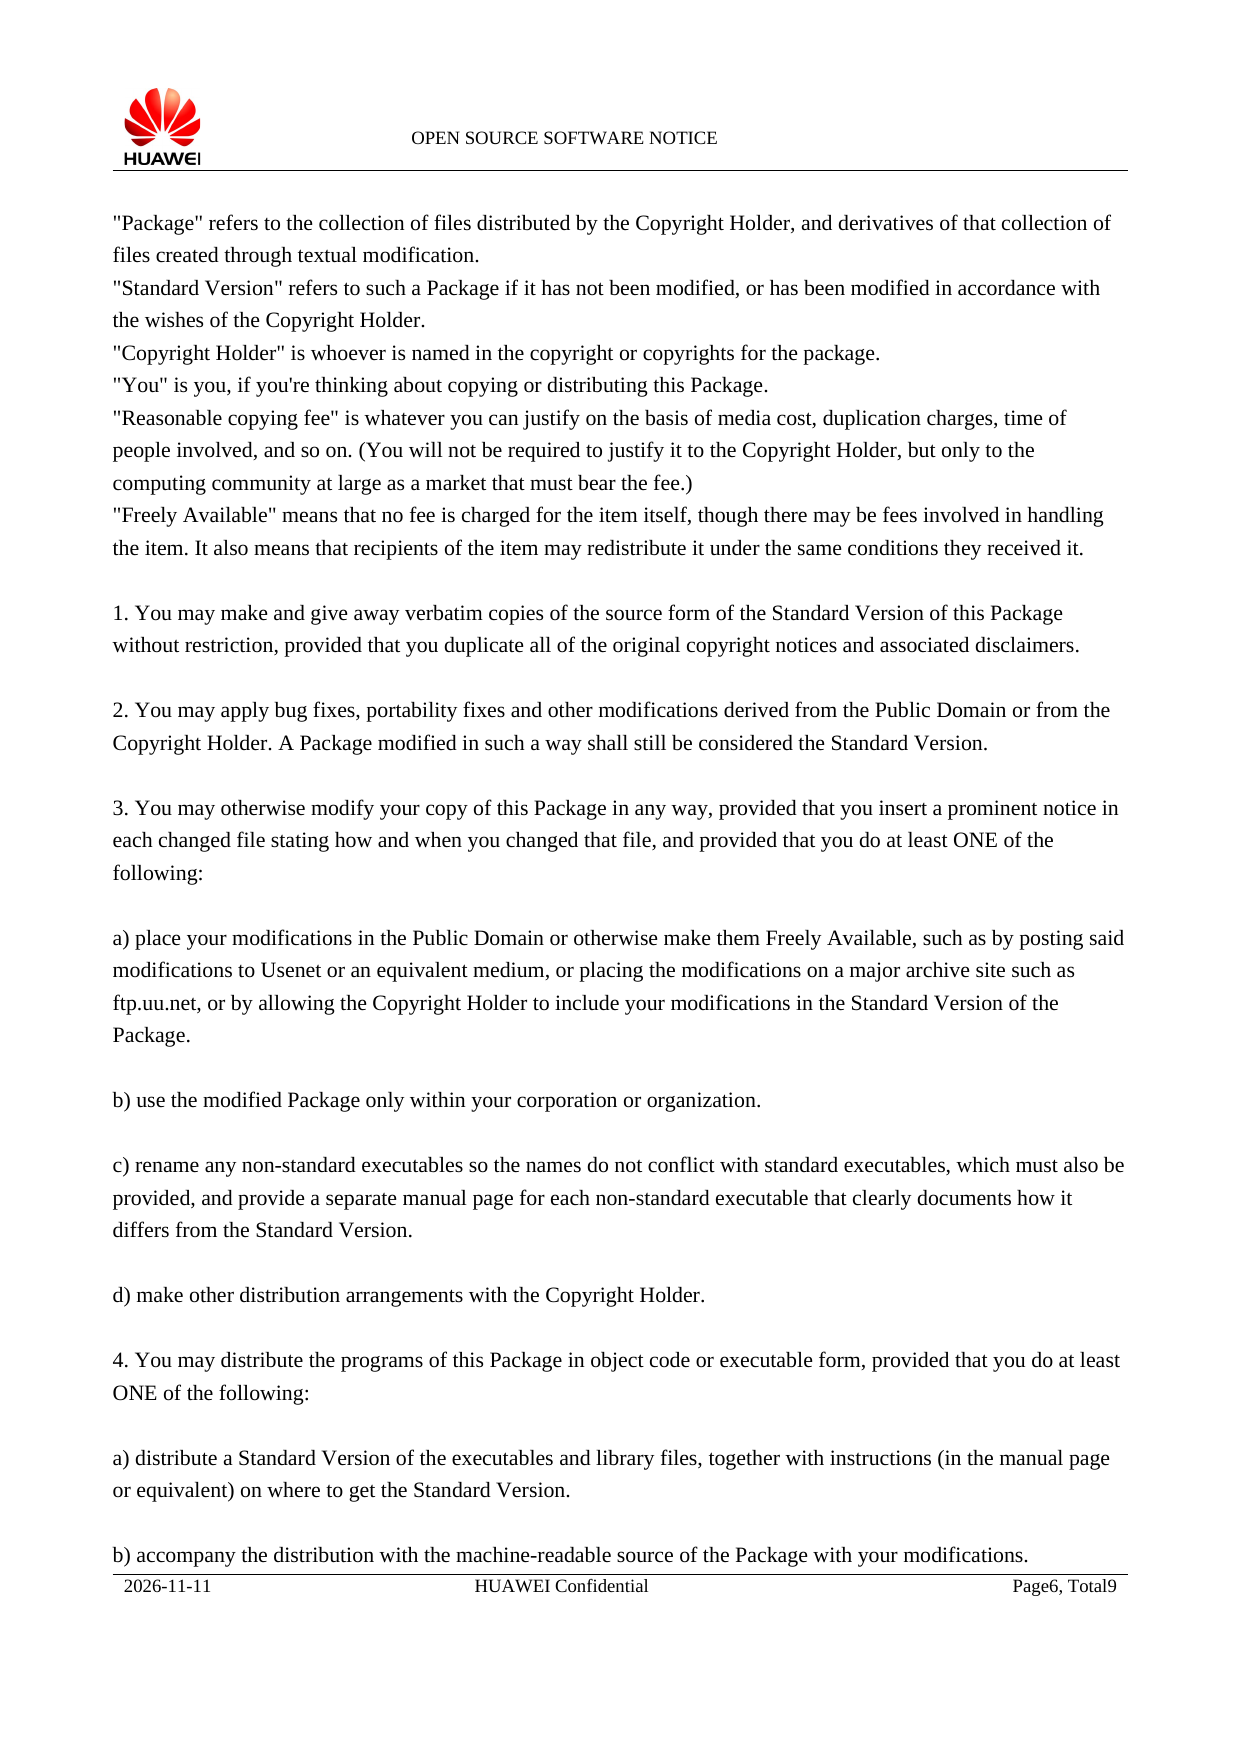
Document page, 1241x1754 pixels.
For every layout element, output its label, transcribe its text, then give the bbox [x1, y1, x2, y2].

picture [124, 88, 201, 165]
